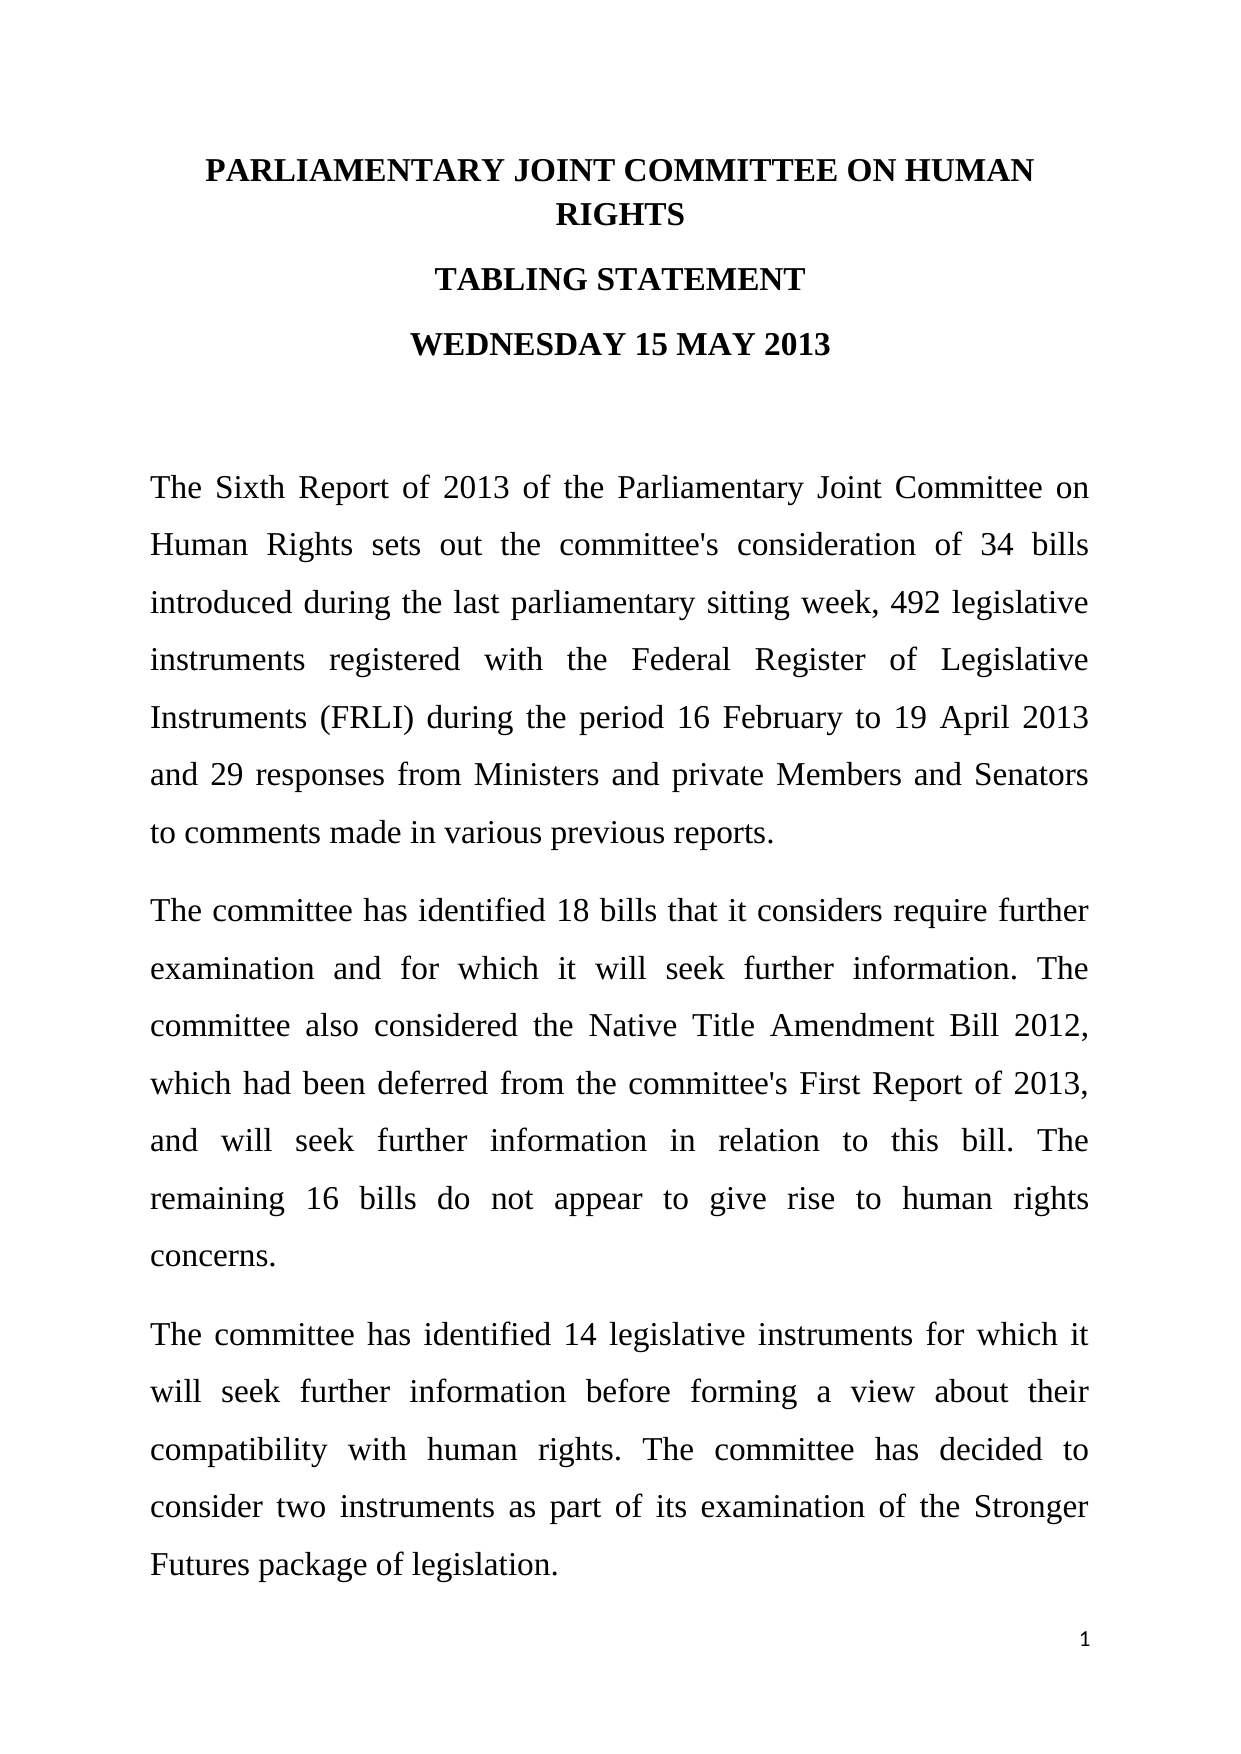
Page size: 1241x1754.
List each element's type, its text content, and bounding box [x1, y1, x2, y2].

text PARLIAMENTARY JOINT COMMITTEE ON HUMAN RIGHTS [150, 150, 1090, 232]
text TABLING STATEMENT [150, 259, 1090, 297]
text The committee has identified 18 bills that it considers require further examination and for which it will seek further information. The committee also considered the Native Title Amendment Bill 2012, which had been deferred from the committee's First Report of 2013, and will seek further information in relation to this bill. The remaining 16 bills do not appear to give rise to human rights concerns. [150, 890, 1090, 1274]
text The committee has identified 14 legislative instruments for which it will seek further information before forming a view about their compatibility with human rights. The committee has decided to consider two instruments as part of its examination of the Stronger Futures package of legislation. [150, 1314, 1090, 1582]
text WEDNESDAY 15 MAY 2013 [150, 324, 1090, 362]
text The Sixth Report of 2013 of the Parliamentary Joint Committee on Human Rights sets out the committee's consideration of 34 bills introduced during the last parliamentary sitting week, 492 legislative instruments registered with the Federal Register of Legislative Instruments (FRLI) during the period 16 February to 19 April 2013 and 29 responses from Ministers and private Members and Senators to comments made in various previous reports. [150, 467, 1090, 850]
